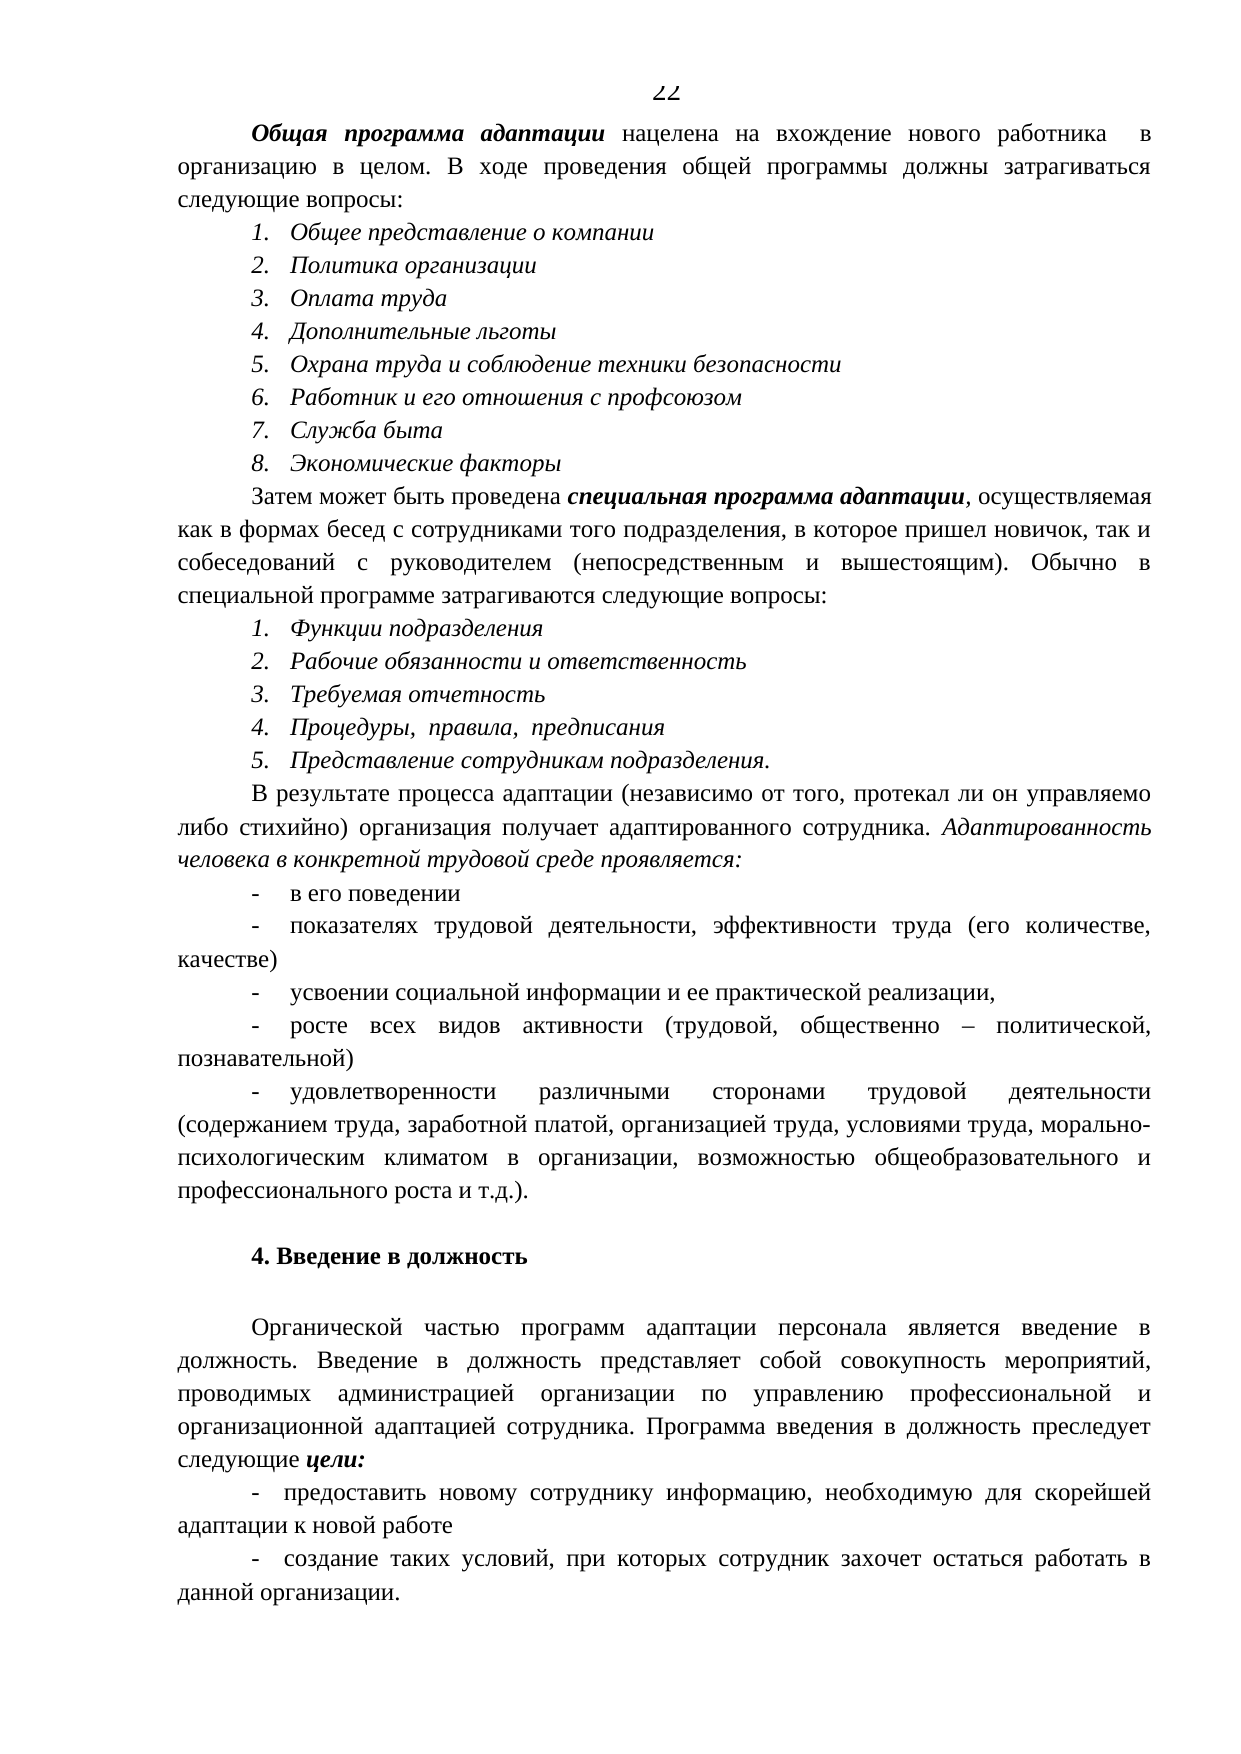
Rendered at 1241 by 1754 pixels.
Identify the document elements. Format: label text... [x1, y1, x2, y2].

list Представление сотрудникам подразделения. [177, 746, 1152, 774]
list Политика организации [177, 250, 1152, 279]
list удовлетворенности различными сторонами трудовой деятельности (содержанием труда, заработной платой, организацией труда, условиями труда, морально-психологическим климатом в организации, возможностью общеобразовательного и профессионального роста и т.д.). [177, 1076, 1152, 1203]
list в его поведении [177, 878, 1152, 906]
text 4. Введение в должность [177, 1241, 1152, 1269]
list росте всех видов активности (трудовой, общественно – политической, познавательной) [177, 1010, 1152, 1071]
list Охрана труда и соблюдение техники безопасности [177, 349, 1152, 378]
list Дополнительные льготы [177, 316, 1152, 345]
list показателях трудовой деятельности, эффективности труда (его количестве, качестве) [177, 911, 1152, 972]
list Оплата труда [177, 283, 1152, 312]
text Общая программа адаптации нацелена на вхождение нового работника в организацию в целом. В ходе проведения общей программы должны затрагиваться следующие вопросы: [177, 118, 1152, 213]
text Затем может быть проведена специальная программа адаптации, осуществляемая как в формах бесед с сотрудниками того подразделения, в которое пришел новичок, так и собеседований с руководителем (непосредственным и вышестоящим). Обычно в специальной программе затрагиваются следующие вопросы: [177, 481, 1152, 609]
list Общее представление о компании [177, 217, 1152, 246]
list усвоении социальной информации и ее практической реализации, [177, 977, 1152, 1005]
list Служба быта [177, 415, 1152, 444]
list создание таких условий, при которых сотрудник захочет остаться работать в данной организации. [177, 1543, 1152, 1605]
list Рабочие обязанности и ответственность [177, 646, 1152, 675]
list Требуемая отчетность [177, 679, 1152, 708]
list Работник и его отношения с профсоюзом [177, 382, 1152, 411]
list Процедуры, правила, предписания [177, 712, 1152, 741]
text Органической частью программ адаптации персонала является введение в должность. Введение в должность представляет собой совокупность мероприятий, проводимых администрацией организации по управлению профессиональной и организационной адаптацией сотрудника. Программа введения в должность преследует следующие цели: [177, 1312, 1152, 1473]
list Экономические факторы [177, 448, 1152, 477]
list Функции подразделения [177, 613, 1152, 642]
list предоставить новому сотруднику информацию, необходимую для скорейшей адаптации к новой работе [177, 1477, 1152, 1539]
text В результате процесса адаптации (независимо от того, протекал ли он управляемо либо стихийно) организация получает адаптированного сотрудника. Адаптированность человека в конкретной трудовой среде проявляется: [177, 778, 1152, 873]
